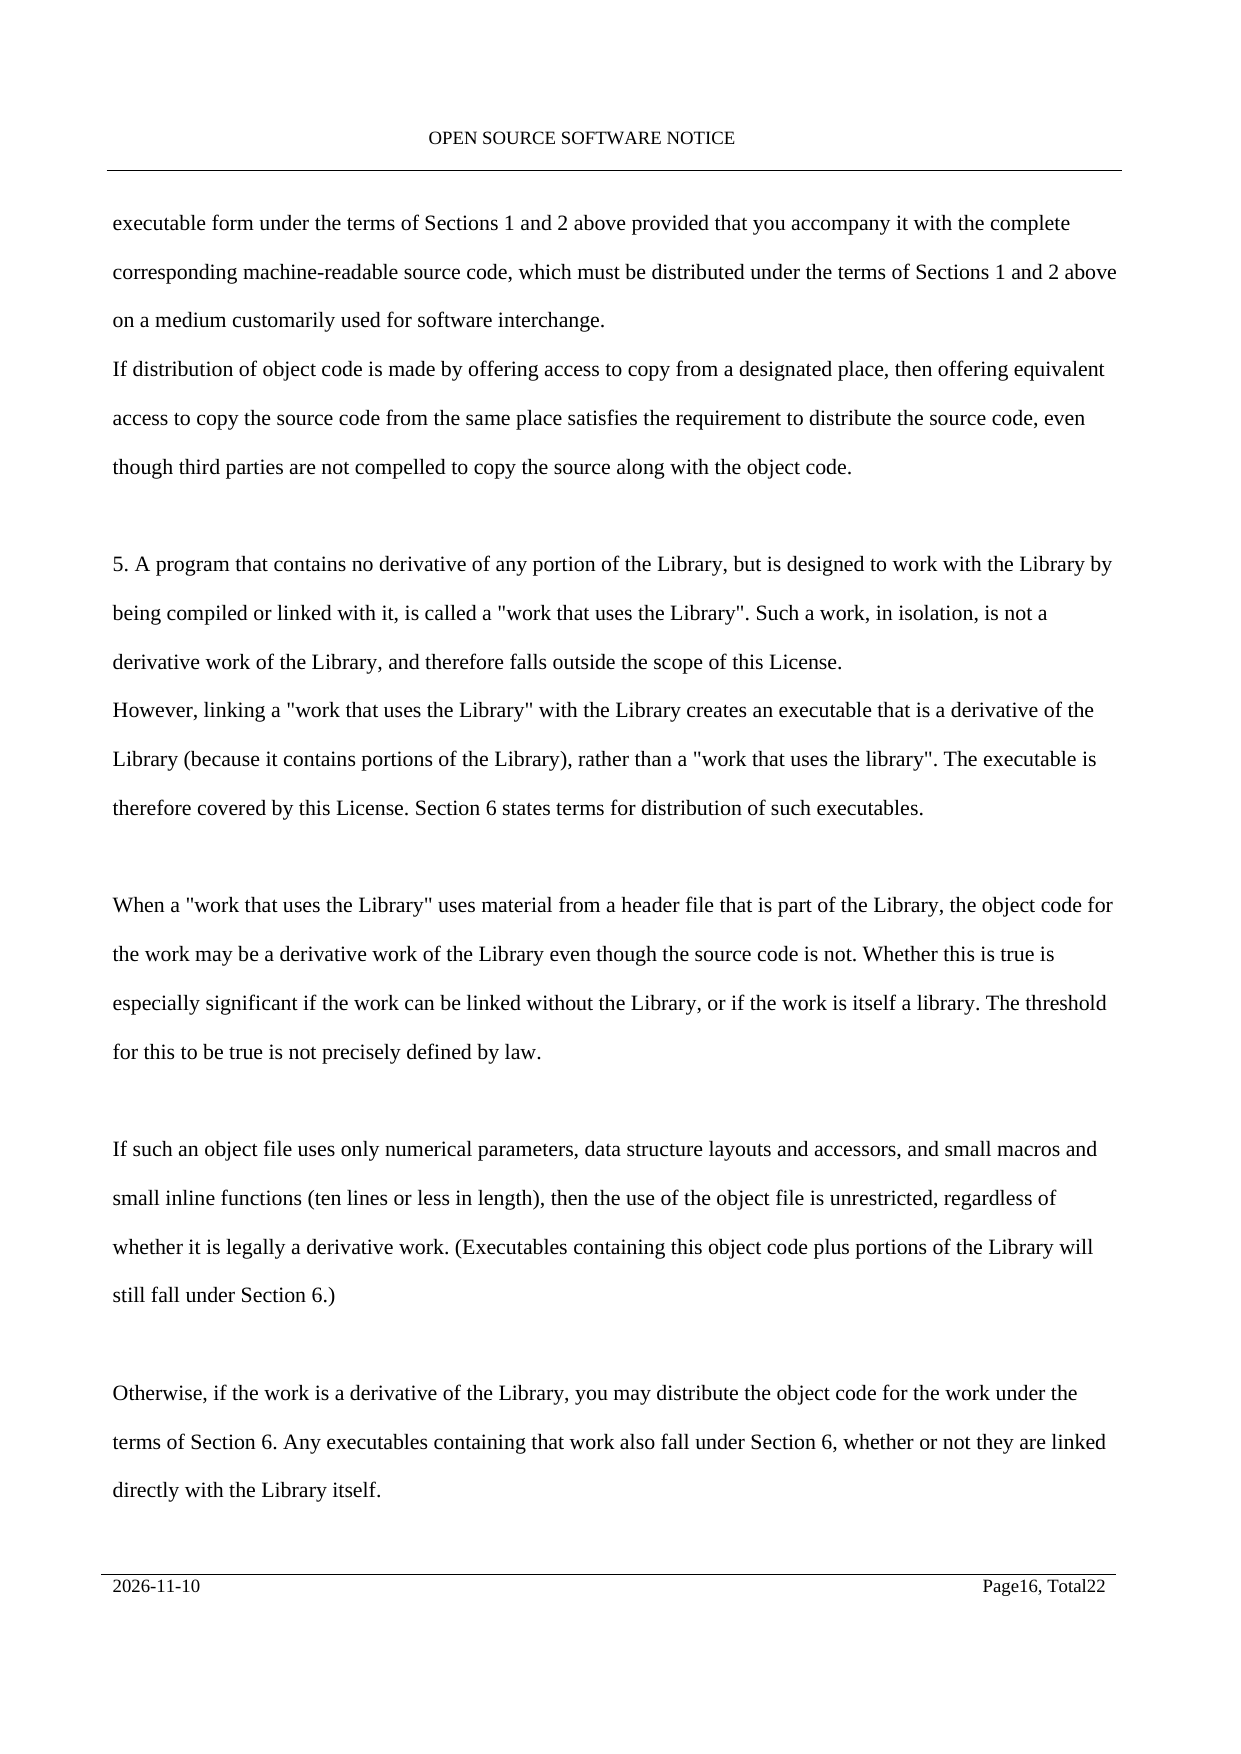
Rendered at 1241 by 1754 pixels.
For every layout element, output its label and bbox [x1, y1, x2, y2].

text [112, 206, 1128, 1506]
